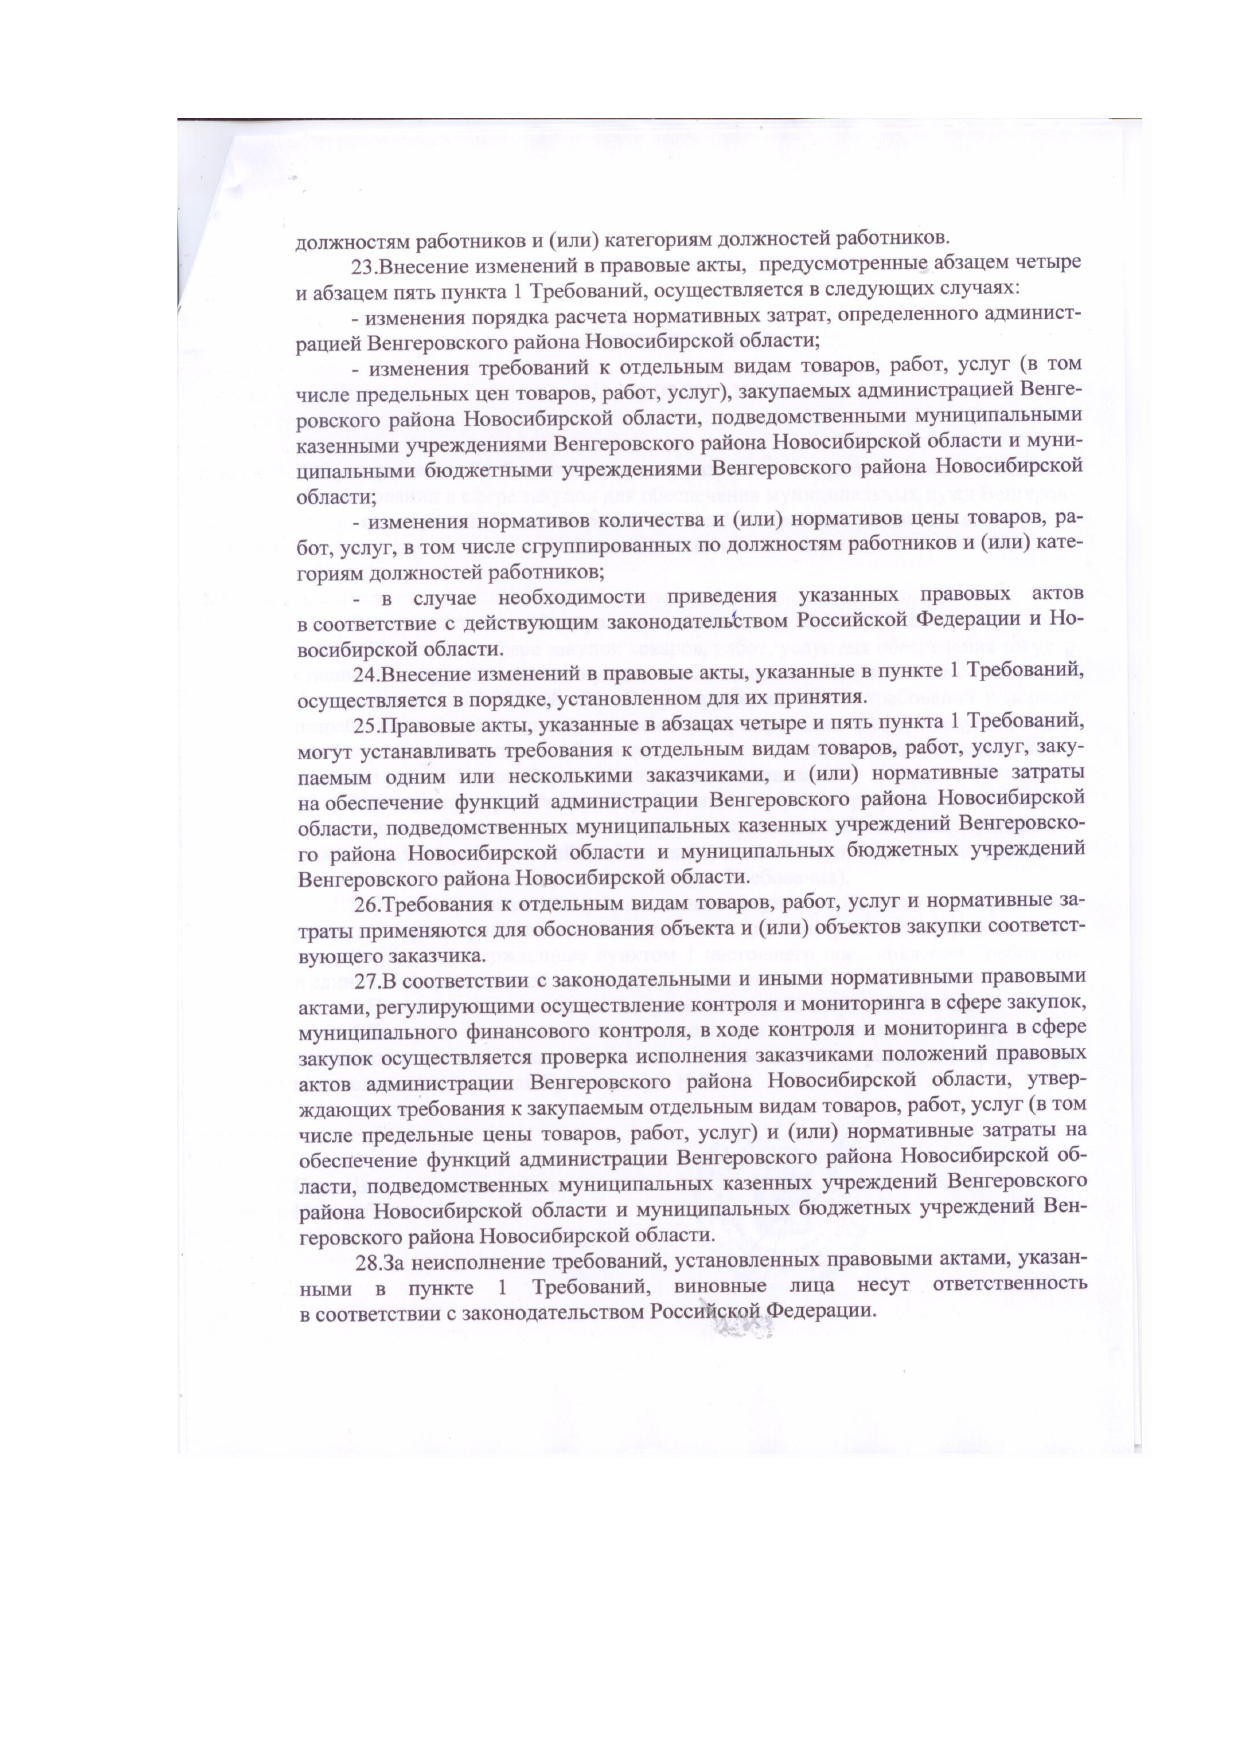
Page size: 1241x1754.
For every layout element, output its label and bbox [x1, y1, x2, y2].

picture [177, 118, 1152, 1458]
